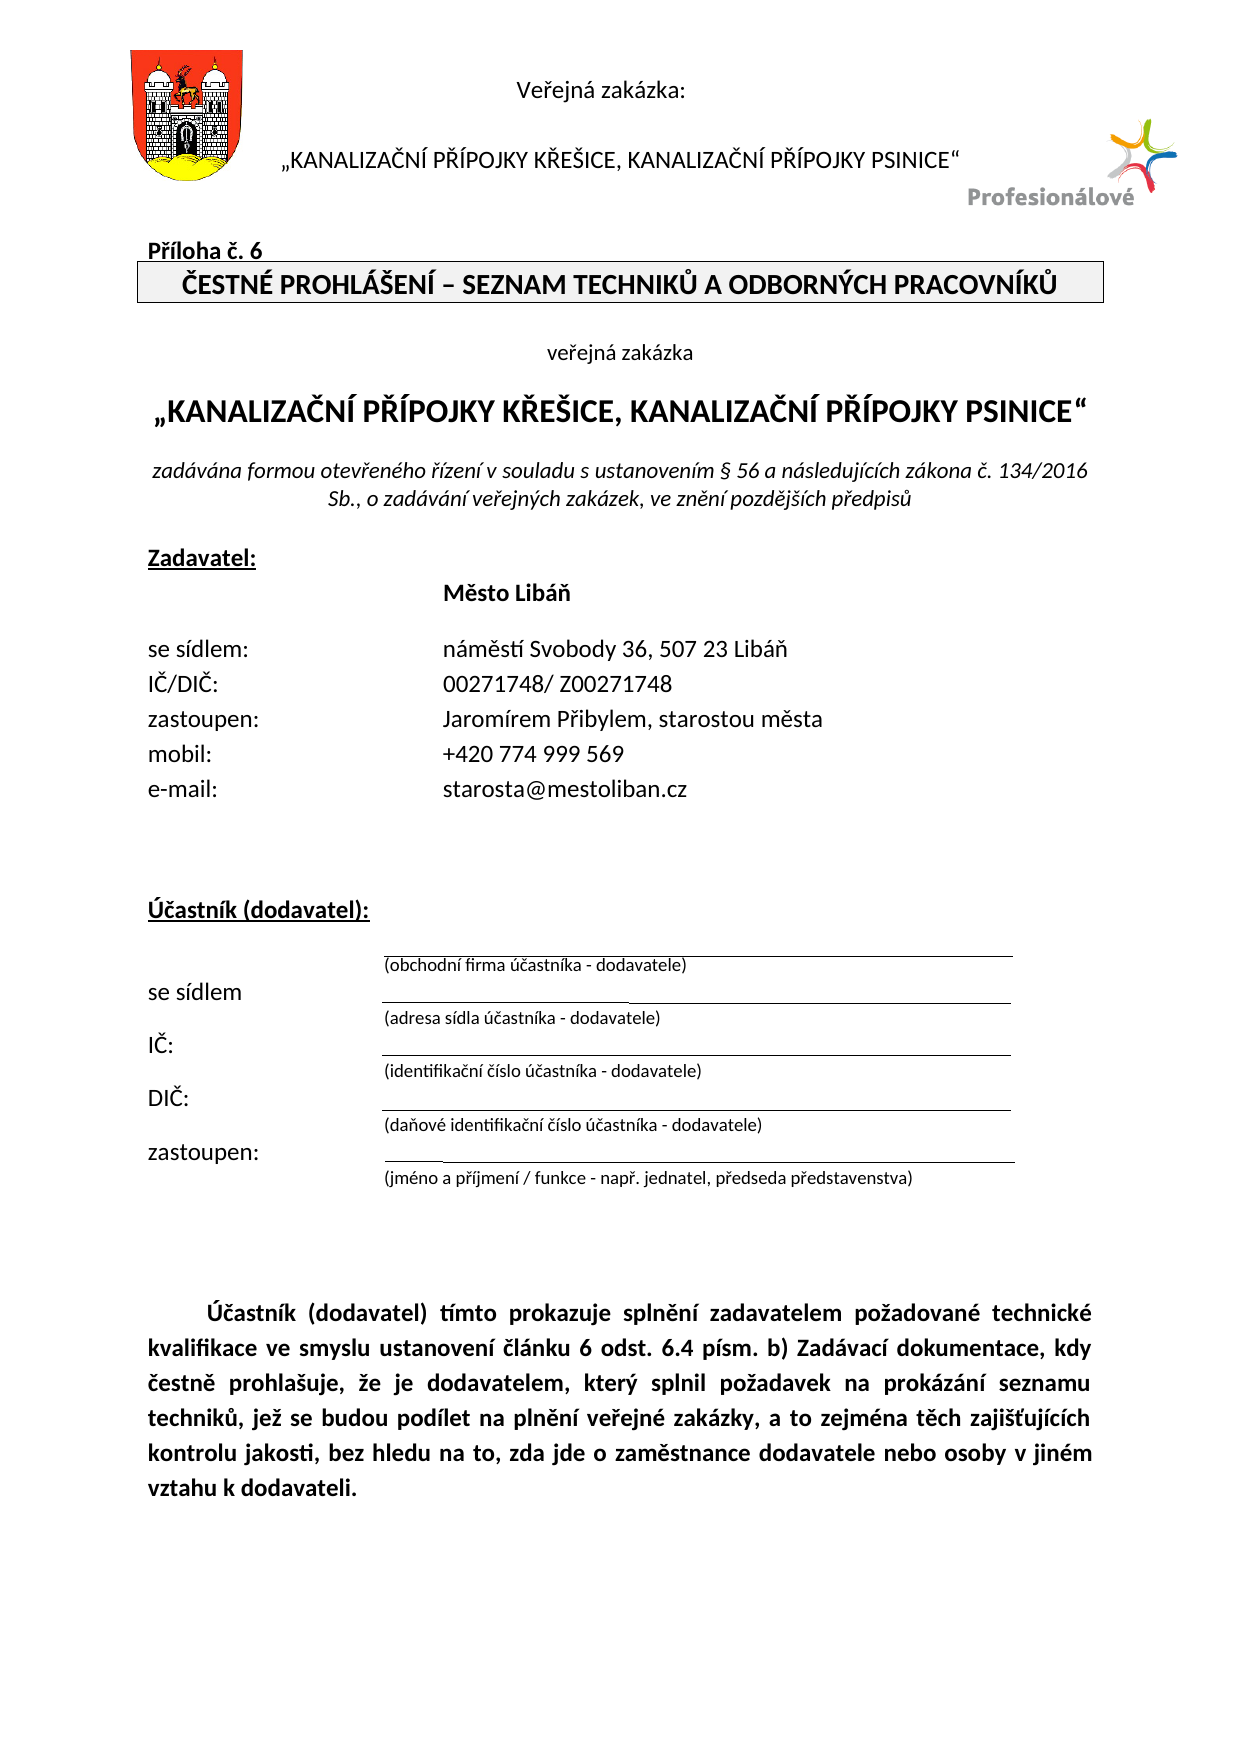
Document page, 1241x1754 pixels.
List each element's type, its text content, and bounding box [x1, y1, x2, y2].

text se sídlem [148, 976, 1093, 1006]
text (jméno a příjmení / funkce - např. jednatel, předseda představenstva) [148, 1166, 1093, 1189]
text DIČ: [148, 1082, 1093, 1113]
text Příloha č. 6 [148, 235, 1093, 266]
text veřejná zakázka [148, 338, 1093, 366]
text (daňové identifikační číslo účastníka - dodavatele) [148, 1113, 1093, 1136]
text zastoupen: Jaromírem Přibylem, starostou města [148, 703, 1093, 733]
text Město Libáň [148, 577, 1093, 607]
text se sídlem: náměstí Svobody 36, 507 23 Libáň [148, 633, 1093, 663]
text (adresa sídla účastníka - dodavatele) [148, 1006, 1093, 1029]
picture [952, 106, 1189, 224]
text Účastník (dodavatel) tímto prokazuje splnění zadavatelem požadované technické kvalifikace ve smyslu ustanovení článku 6 odst. 6.4 písm. b) Zadávací dokumentace, kdy čestně prohlašuje, že je dodavatelem, který splnil požadavek na prokázání seznamu techniků, jež se budou podílet na plnění veřejné zakázky, a to zejména těch zajišťujících kontrolu jakosti, bez hledu na to, zda jde o zaměstnance dodavatele nebo osoby v jiném vztahu k dodavateli. [148, 1297, 1093, 1503]
text mobil: +420 774 999 569 [148, 738, 1093, 768]
text e-mail: starosta@mestoliban.cz [148, 773, 1093, 803]
text (obchodní firma účastníka - dodavatele) [148, 953, 1093, 976]
text IČ: [148, 1029, 1093, 1059]
text „KANALIZAČNÍ PŘÍPOJKY KŘEŠICE, KANALIZAČNÍ PŘÍPOJKY PSINICE“ [148, 390, 1093, 431]
text zadávána formou otevřeného řízení v souladu s ustanovením § 56 a následujících zákona č. 134/2016 Sb., o zadávání veřejných zakázek, ve znění pozdějších předpisů [148, 456, 1093, 512]
text (identifikační číslo účastníka - dodavatele) [148, 1059, 1093, 1082]
picture [130, 50, 243, 181]
text ČESTNÉ PROHLÁŠENÍ – SEZNAM TECHNIKŮ A ODBORNÝCH PRACOVNÍKŮ [148, 266, 1093, 301]
text Zadavatel: [148, 542, 1093, 572]
text IČ/DIČ: 00271748/ Z00271748 [148, 668, 1093, 698]
text Účastník (dodavatel): [148, 894, 1093, 925]
text zastoupen: [148, 1136, 1093, 1166]
